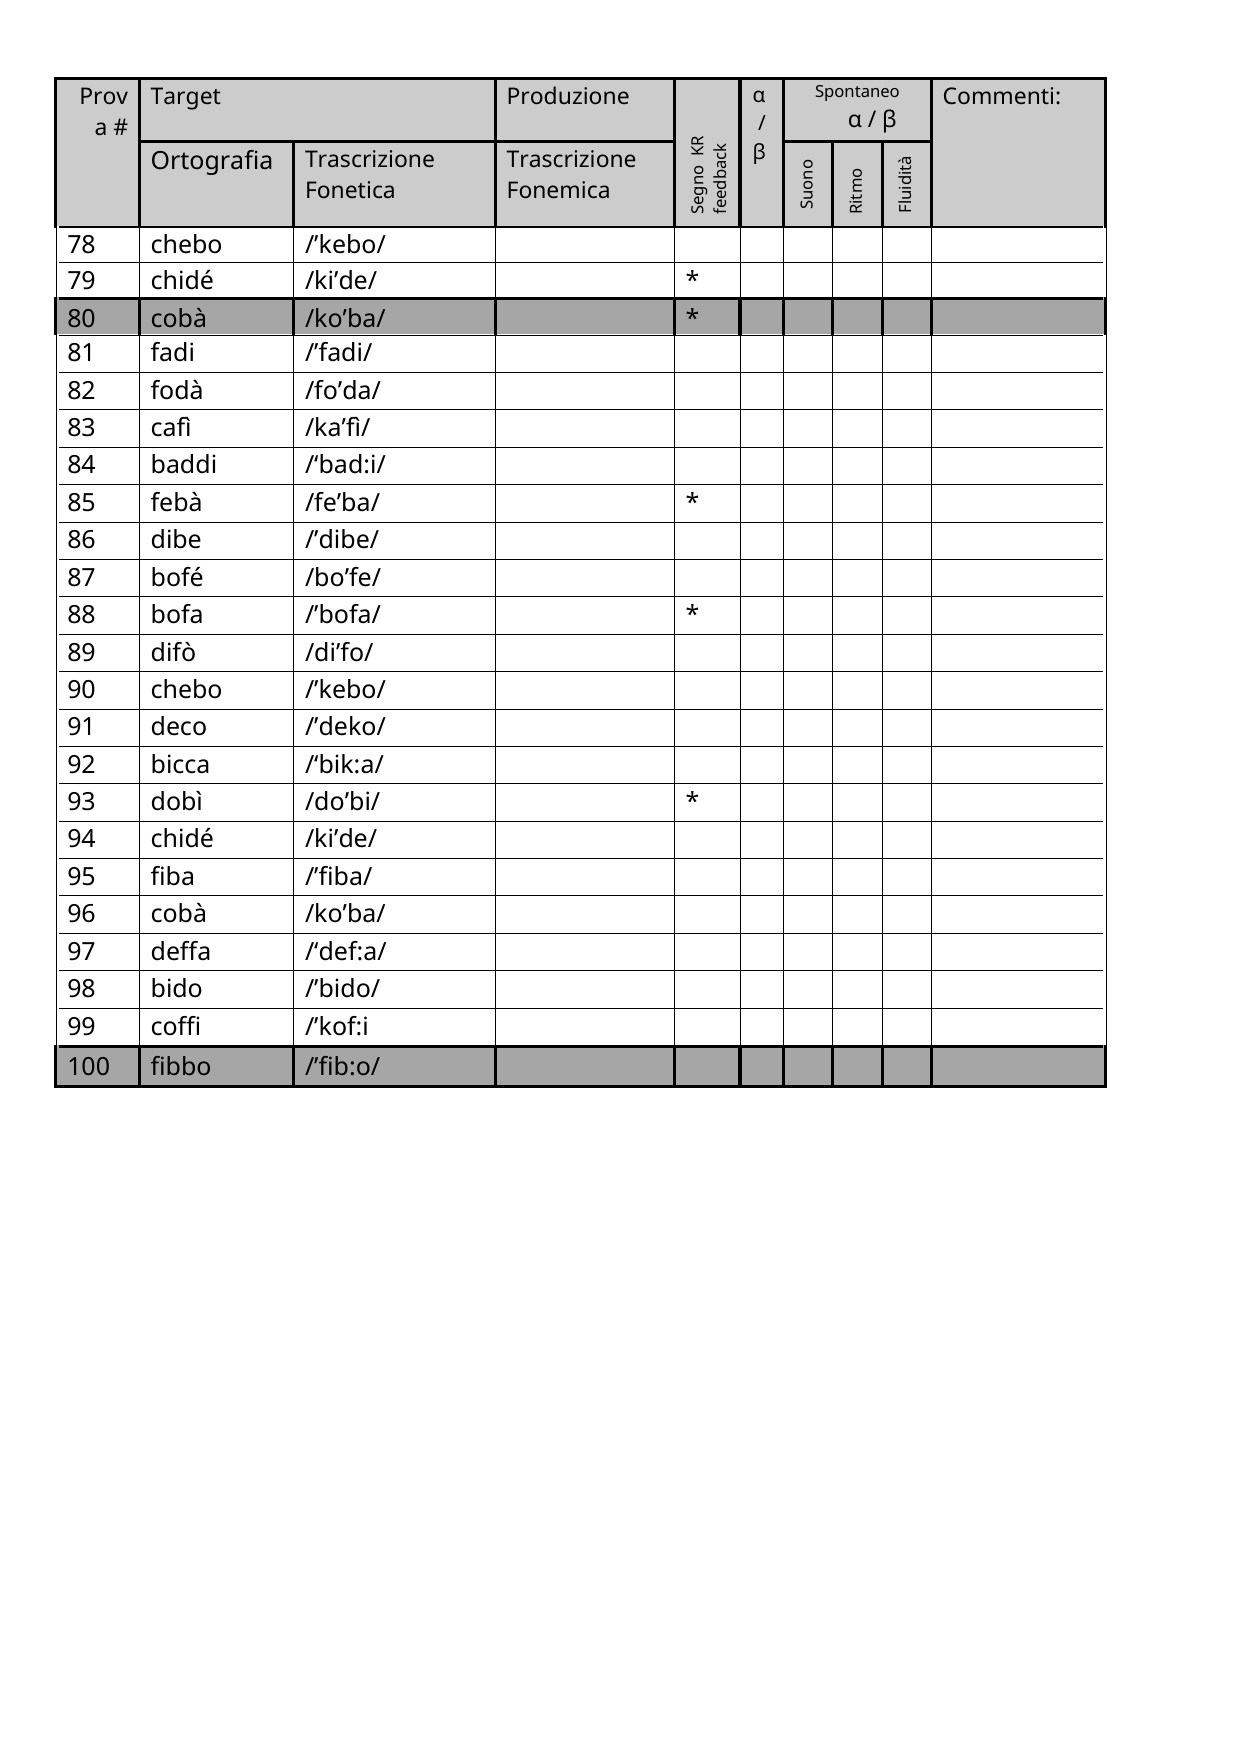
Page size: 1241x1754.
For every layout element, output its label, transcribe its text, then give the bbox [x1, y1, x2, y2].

table_header Produzione [497, 80, 673, 140]
table_cell bofé [140, 560, 293, 596]
table_cell * [675, 597, 740, 634]
table_cell coffi [140, 1009, 293, 1045]
table_cell /’deko/ [294, 710, 495, 746]
table_cell /’fadi/ [294, 336, 495, 372]
table_cell bicca [140, 747, 293, 783]
table_cell [675, 896, 740, 933]
table_cell [883, 263, 931, 297]
table_cell 84 [57, 447, 139, 484]
table_cell [784, 672, 832, 708]
table_cell [675, 934, 740, 970]
table_cell [496, 410, 674, 447]
table_cell dibe [140, 523, 293, 559]
table_cell [833, 635, 882, 671]
table_cell [883, 228, 931, 262]
table_cell [883, 747, 931, 783]
table_cell [932, 671, 1106, 708]
table_cell [933, 1045, 1104, 1085]
table_cell 86 [57, 521, 139, 559]
table_cell [675, 747, 740, 783]
table_cell Trascrizione Fonetica [295, 143, 494, 226]
table_header Target [141, 80, 494, 140]
table_cell /’dibe/ [294, 523, 495, 559]
table_cell [784, 896, 832, 933]
table_cell [784, 228, 832, 262]
table_cell [675, 859, 740, 895]
table_cell * [676, 300, 738, 334]
table_header Commenti: [933, 80, 1104, 226]
table_cell 88 [57, 596, 139, 634]
table_cell [496, 859, 674, 895]
table_cell [932, 709, 1106, 746]
table_cell [932, 372, 1106, 409]
table_cell chebo [140, 672, 293, 708]
table_cell [834, 300, 881, 334]
table_cell [883, 597, 931, 634]
table_cell 82 [57, 372, 139, 409]
table_cell [883, 485, 931, 521]
table_cell [932, 409, 1106, 447]
table_cell [741, 896, 783, 933]
table_cell bido [140, 971, 293, 1008]
table_cell [833, 523, 882, 559]
table_cell [833, 597, 882, 634]
table_cell 79 [57, 262, 139, 297]
table_cell /’bido/ [294, 971, 495, 1008]
table_cell dobì [140, 784, 293, 821]
table_cell 92 [57, 746, 139, 783]
table_cell [675, 710, 740, 746]
table_cell [883, 635, 931, 671]
table_cell [932, 970, 1106, 1008]
table_cell [741, 1009, 783, 1045]
table_cell /’bofa/ [294, 597, 495, 634]
table_cell [833, 448, 882, 484]
table_cell [496, 635, 674, 671]
table_cell [784, 410, 832, 447]
table_cell 98 [57, 970, 139, 1008]
table_cell [675, 1009, 740, 1045]
table_cell [741, 336, 783, 372]
table_cell [833, 336, 882, 372]
table_cell [932, 447, 1106, 484]
table_cell febà [140, 485, 293, 521]
table_cell [784, 597, 832, 634]
table_cell 94 [57, 821, 139, 858]
table_cell [741, 560, 783, 596]
table_cell [932, 484, 1106, 521]
table_cell [496, 228, 674, 262]
table_cell fibbo [141, 1048, 292, 1085]
table_cell [883, 336, 931, 372]
table_cell 100 [57, 1045, 138, 1085]
table_cell [932, 335, 1106, 372]
table_cell /ko’ba/ [294, 896, 495, 933]
table_cell [784, 373, 832, 409]
table_cell [497, 1048, 673, 1085]
table_cell deco [140, 710, 293, 746]
table_cell [883, 523, 931, 559]
table_cell [833, 896, 882, 933]
table_cell [741, 448, 783, 484]
table_cell [833, 971, 882, 1008]
table_cell [833, 228, 882, 262]
table_cell [834, 1048, 881, 1085]
table_cell [833, 822, 882, 858]
table_cell [784, 934, 832, 970]
table_cell /’kof:i [294, 1009, 495, 1045]
table_cell [784, 560, 832, 596]
table_cell /‘bad:i/ [294, 448, 495, 484]
table_cell [741, 859, 783, 895]
table_cell [741, 523, 783, 559]
table_cell /ko’ba/ [295, 300, 494, 334]
table_cell [784, 1009, 832, 1045]
table_cell /di’fo/ [294, 635, 495, 671]
table_cell [741, 635, 783, 671]
table_cell [932, 895, 1106, 933]
table_cell [833, 747, 882, 783]
table_cell 89 [57, 634, 139, 671]
table_cell [675, 448, 740, 484]
table_cell [932, 746, 1106, 783]
table_cell [496, 448, 674, 484]
table_cell [883, 672, 931, 708]
table_cell [742, 1048, 782, 1085]
table_cell [784, 971, 832, 1008]
table_cell 90 [57, 671, 139, 708]
table_cell [932, 933, 1106, 970]
table_cell [496, 373, 674, 409]
table_cell [496, 485, 674, 521]
table_cell deffa [140, 934, 293, 970]
table_cell fadi [140, 336, 293, 372]
table_cell [833, 784, 882, 821]
table_cell [675, 523, 740, 559]
table_cell /ki’de/ [294, 263, 495, 297]
table_cell [932, 1008, 1106, 1045]
table_cell [932, 262, 1106, 297]
table_cell [932, 226, 1106, 262]
table_cell [784, 747, 832, 783]
table_cell [675, 228, 740, 262]
table_cell [784, 822, 832, 858]
table_cell chidé [140, 263, 293, 297]
table_cell /fo’da/ [294, 373, 495, 409]
table_cell [883, 373, 931, 409]
table_cell /bo’fe/ [294, 560, 495, 596]
table_cell [932, 634, 1106, 671]
table_cell [496, 934, 674, 970]
table_cell [883, 896, 931, 933]
table_cell [833, 934, 882, 970]
table_cell [675, 336, 740, 372]
table_cell Ortografia [141, 143, 292, 226]
table_cell [741, 228, 783, 262]
table_cell 97 [57, 933, 139, 970]
table_cell [496, 560, 674, 596]
table_cell baddi [140, 448, 293, 484]
table_cell bofa [140, 597, 293, 634]
table_cell 99 [57, 1008, 139, 1045]
table_cell 95 [57, 858, 139, 895]
table_cell /’kebo/ [294, 228, 495, 262]
table_cell [933, 297, 1104, 334]
table_cell 81 [57, 335, 139, 372]
table_cell [833, 410, 882, 447]
table_cell [883, 448, 931, 484]
table_cell cafì [140, 410, 293, 447]
table_cell [742, 300, 782, 334]
table_cell [496, 710, 674, 746]
table_cell * [675, 263, 740, 297]
table_cell chebo [140, 228, 293, 262]
table_cell 91 [57, 709, 139, 746]
table_cell [496, 971, 674, 1008]
table_cell [932, 521, 1106, 559]
table_cell [932, 596, 1106, 634]
table_cell [932, 783, 1106, 821]
table_cell [884, 1048, 930, 1085]
table_cell /do’bi/ [294, 784, 495, 821]
table_cell [496, 1009, 674, 1045]
table_cell Fluidità [884, 143, 930, 226]
table_cell difò [140, 635, 293, 671]
table_cell [833, 1009, 882, 1045]
table_cell [785, 300, 831, 334]
table_cell [496, 336, 674, 372]
table_cell [784, 263, 832, 297]
table_cell cobà [141, 300, 292, 334]
table_cell [883, 784, 931, 821]
table_cell [675, 822, 740, 858]
table_cell [883, 971, 931, 1008]
table_cell 85 [57, 484, 139, 521]
table_cell [496, 896, 674, 933]
table_cell /ka’fì/ [294, 410, 495, 447]
table_header Spontaneo α / β [785, 80, 930, 140]
table_cell [932, 858, 1106, 895]
table_header Segno KR feedback [676, 80, 738, 226]
table_cell [833, 373, 882, 409]
table_cell [833, 710, 882, 746]
table_cell * [675, 485, 740, 521]
table_cell [497, 300, 673, 334]
table_cell [675, 971, 740, 1008]
table_cell [833, 672, 882, 708]
table_cell [496, 672, 674, 708]
table_cell fodà [140, 373, 293, 409]
table_cell [496, 784, 674, 821]
table_cell /‘def:a/ [294, 934, 495, 970]
table_cell 83 [57, 409, 139, 447]
table_cell 80 [57, 297, 138, 334]
table_cell [883, 934, 931, 970]
table_cell Trascrizione Fonemica [497, 143, 673, 226]
table_cell 93 [57, 783, 139, 821]
table_cell [496, 597, 674, 634]
table_cell [675, 672, 740, 708]
table_cell [784, 523, 832, 559]
table_cell [883, 859, 931, 895]
table_cell [741, 971, 783, 1008]
table_cell [741, 485, 783, 521]
table_cell [496, 747, 674, 783]
table_cell [784, 710, 832, 746]
table_cell [741, 710, 783, 746]
table_cell [784, 784, 832, 821]
table_cell 78 [57, 226, 139, 262]
table_cell [675, 373, 740, 409]
table_cell [932, 559, 1106, 596]
table_cell [833, 263, 882, 297]
table_cell [883, 410, 931, 447]
table_cell [883, 1009, 931, 1045]
table_cell [496, 523, 674, 559]
table_cell [883, 710, 931, 746]
table_cell [784, 859, 832, 895]
table_cell Suono [785, 143, 831, 226]
table_cell 87 [57, 559, 139, 596]
table_cell [784, 485, 832, 521]
table_cell fiba [140, 859, 293, 895]
table_cell [496, 263, 674, 297]
table_cell /ki’de/ [294, 822, 495, 858]
table_cell [784, 336, 832, 372]
table_cell [741, 597, 783, 634]
table_cell [785, 1048, 831, 1085]
table_cell [741, 373, 783, 409]
table_cell cobà [140, 896, 293, 933]
table_cell [496, 822, 674, 858]
table_cell Ritmo [834, 143, 881, 226]
table_cell [833, 560, 882, 596]
table_cell * [675, 784, 740, 821]
table_header Prova # [57, 80, 138, 226]
table_cell [741, 410, 783, 447]
table_cell [741, 747, 783, 783]
table_cell [741, 263, 783, 297]
table_cell [883, 822, 931, 858]
table_cell /fe’ba/ [294, 485, 495, 521]
table_cell /‘bik:a/ [294, 747, 495, 783]
table_cell chidé [140, 822, 293, 858]
table_cell [833, 485, 882, 521]
table_cell /’fiba/ [294, 859, 495, 895]
table_cell [784, 635, 832, 671]
table_cell [741, 822, 783, 858]
table_cell [741, 672, 783, 708]
table_cell 96 [57, 895, 139, 933]
table_header α / β [742, 80, 782, 226]
table_cell [833, 859, 882, 895]
table_cell [675, 560, 740, 596]
table_cell [741, 934, 783, 970]
table_cell /’kebo/ [294, 672, 495, 708]
table_cell [675, 635, 740, 671]
table_cell [883, 560, 931, 596]
table_cell /’fib:o/ [295, 1048, 494, 1085]
table_cell [784, 448, 832, 484]
table_cell [675, 410, 740, 447]
table_cell [884, 300, 930, 334]
table_cell [676, 1048, 738, 1085]
table_cell [932, 821, 1106, 858]
table_cell [741, 784, 783, 821]
